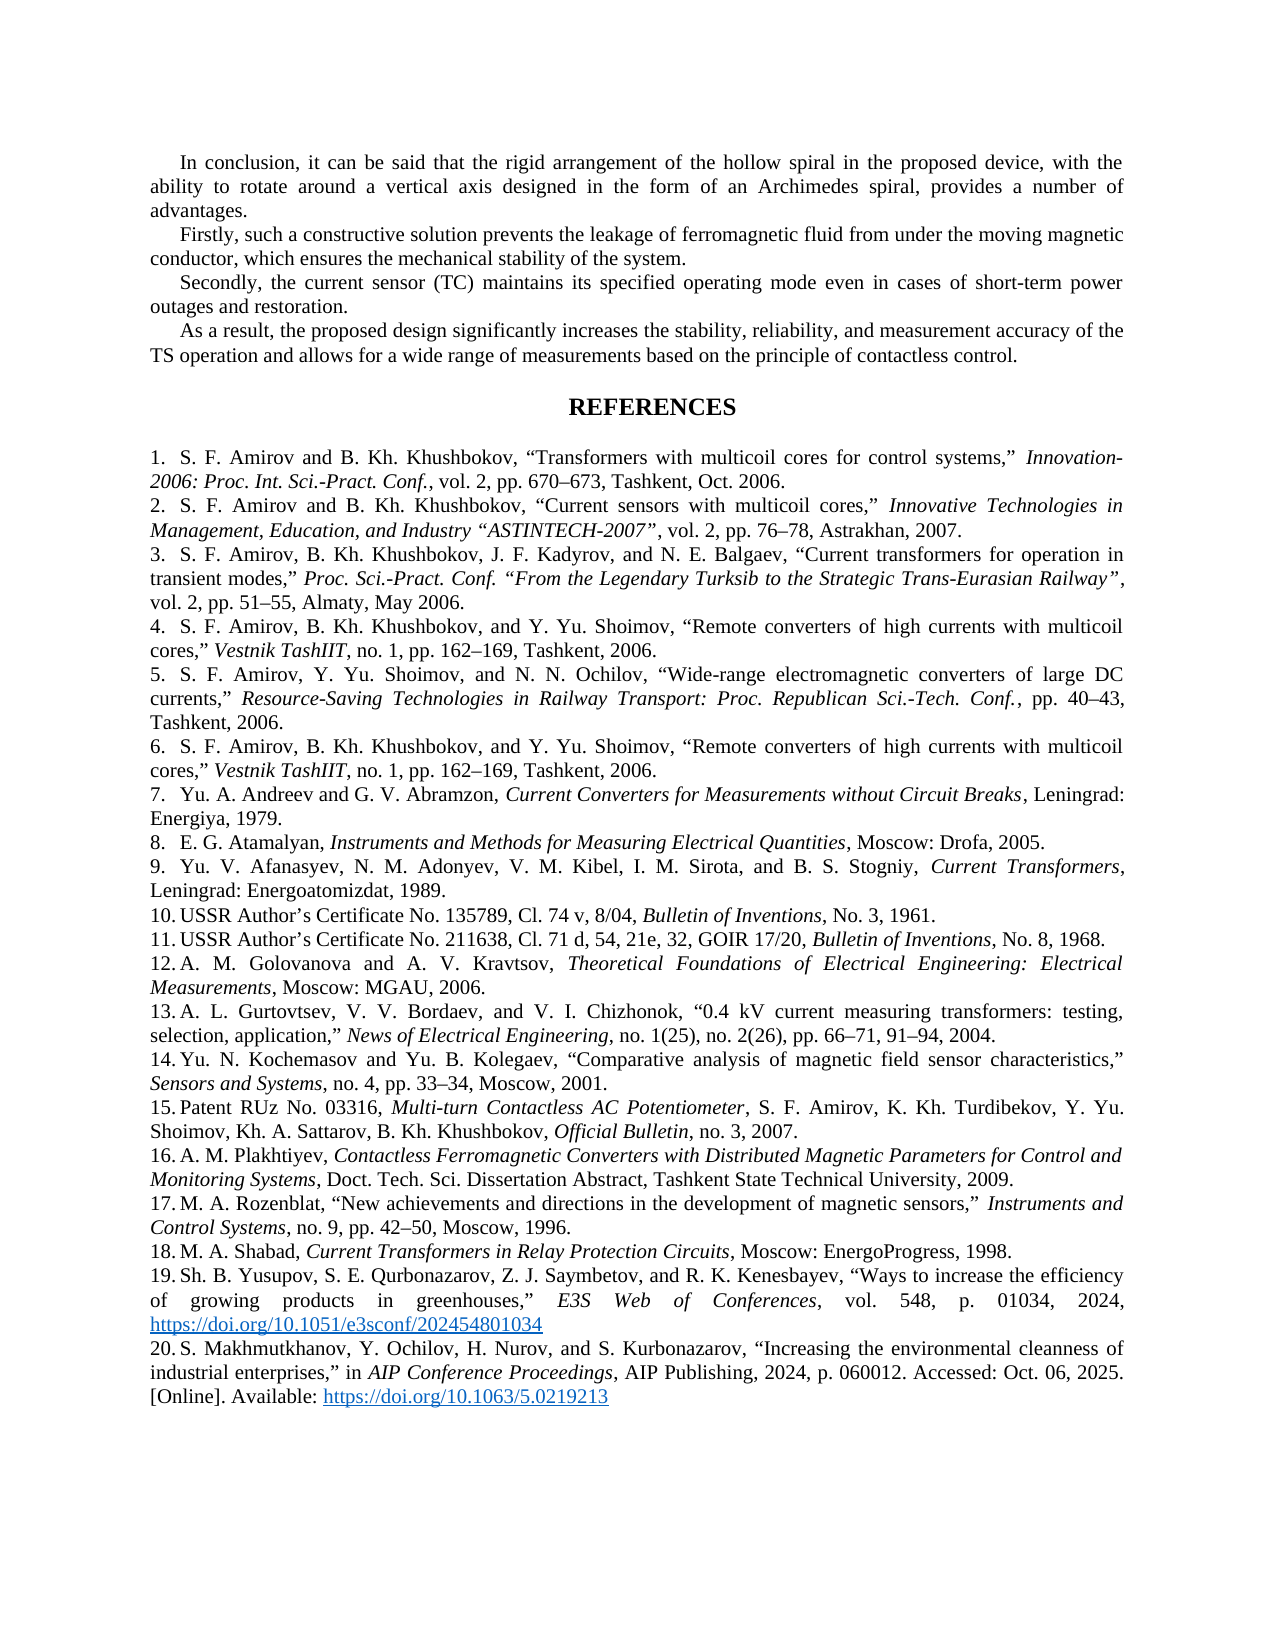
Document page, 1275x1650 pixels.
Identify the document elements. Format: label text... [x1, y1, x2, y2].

text In conclusion, it can be said that the rigid arrangement of the hollow spiral in the proposed device, with the ability to rotate around a vertical axis designed in the form of an Archimedes spiral, provides a number of advantages. [150, 150, 1125, 222]
list USSR Author’s Certificate No. 211638, Cl. 71 d, 54, 21e, 32, GOIR 17/20, Bulletin of Inventions, No. 8, 1968. [150, 927, 1125, 951]
text Secondly, the current sensor (TC) maintains its specified operating mode even in cases of short-term power outages and restoration. [150, 270, 1125, 318]
list Patent RUz No. 03316, Multi-turn Contactless AC Potentiometer, S. F. Amirov, K. Kh. Turdibekov, Y. Yu. Shoimov, Kh. A. Sattarov, B. Kh. Khushbokov, Official Bulletin, no. 3, 2007. [150, 1095, 1125, 1143]
list M. A. Rozenblat, “New achievements and directions in the development of magnetic sensors,” Instruments and Control Systems, no. 9, pp. 42–50, Moscow, 1996. [150, 1191, 1125, 1239]
list M. A. Shabad, Current Transformers in Relay Protection Circuits, Moscow: EnergoProgress, 1998. [150, 1239, 1125, 1263]
list Yu. A. Andreev and G. V. Abramzon, Current Converters for Measurements without Circuit Breaks, Leningrad: Energiya, 1979. [150, 782, 1125, 830]
list A. M. Golovanova and A. V. Kravtsov, Theoretical Foundations of Electrical Engineering: Electrical Measurements, Moscow: MGAU, 2006. [150, 951, 1125, 999]
text As a result, the proposed design significantly increases the stability, reliability, and measurement accuracy of the TS operation and allows for a wide range of measurements based on the principle of contactless control. [150, 318, 1125, 367]
list USSR Author’s Certificate No. 135789, Cl. 74 v, 8/04, Bulletin of Inventions, No. 3, 1961. [150, 902, 1125, 927]
list Yu. N. Kochemasov and Yu. B. Kolegaev, “Comparative analysis of magnetic field sensor characteristics,” Sensors and Systems, no. 4, pp. 33–34, Moscow, 2001. [150, 1047, 1125, 1095]
list A. L. Gurtovtsev, V. V. Bordaev, and V. I. Chizhonok, “0.4 kV current measuring transformers: testing, selection, application,” News of Electrical Engineering, no. 1(25), no. 2(26), pp. 66–71, 91–94, 2004. [150, 999, 1125, 1047]
list S. F. Amirov, B. Kh. Khushbokov, and Y. Yu. Shoimov, “Remote converters of high currents with multicoil cores,” Vestnik TashIIT, no. 1, pp. 162–169, Tashkent, 2006. [150, 734, 1125, 782]
list S. F. Amirov, B. Kh. Khushbokov, J. F. Kadyrov, and N. E. Balgaev, “Current transformers for operation in transient modes,” Proc. Sci.-Pract. Conf. “From the Legendary Turksib to the Strategic Trans-Eurasian Railway”, vol. 2, pp. 51–55, Almaty, May 2006. [150, 542, 1125, 614]
list S. Makhmutkhanov, Y. Ochilov, H. Nurov, and S. Kurbonazarov, “Increasing the environmental cleanness of industrial enterprises,” in AIP Conference Proceedings, AIP Publishing, 2024, p. 060012. Accessed: Oct. 06, 2025. [Online]. Available: https://doi.org/10.1063/5.0219213 [150, 1336, 1125, 1408]
list E. G. Atamalyan, Instruments and Methods for Measuring Electrical Quantities, Moscow: Drofa, 2005. [150, 830, 1125, 854]
list Sh. B. Yusupov, S. E. Qurbonazarov, Z. J. Saymbetov, and R. K. Kenesbayev, “Ways to increase the efficiency of growing products in greenhouses,” E3S Web of Conferences, vol. 548, p. 01034, 2024, https://doi.org/10.1051/e3sconf/202454801034 [150, 1263, 1125, 1336]
text Firstly, such a constructive solution prevents the leakage of ferromagnetic fluid from under the moving magnetic conductor, which ensures the mechanical stability of the system. [150, 222, 1125, 270]
list S. F. Amirov, Y. Yu. Shoimov, and N. N. Ochilov, “Wide-range electromagnetic converters of large DC currents,” Resource-Saving Technologies in Railway Transport: Proc. Republican Sci.-Tech. Conf., pp. 40–43, Tashkent, 2006. [150, 662, 1125, 734]
list S. F. Amirov and B. Kh. Khushbokov, “Transformers with multicoil cores for control systems,” Innovation-2006: Proc. Int. Sci.-Pract. Conf., vol. 2, pp. 670–673, Tashkent, Oct. 2006. [150, 445, 1125, 493]
text REFERENCES [150, 392, 1125, 420]
list Yu. V. Afanasyev, N. M. Adonyev, V. M. Kibel, I. M. Sirota, and B. S. Stogniy, Current Transformers, Leningrad: Energoatomizdat, 1989. [150, 854, 1125, 902]
list A. M. Plakhtiyev, Contactless Ferromagnetic Converters with Distributed Magnetic Parameters for Control and Monitoring Systems, Doct. Tech. Sci. Dissertation Abstract, Tashkent State Technical University, 2009. [150, 1143, 1125, 1191]
list S. F. Amirov, B. Kh. Khushbokov, and Y. Yu. Shoimov, “Remote converters of high currents with multicoil cores,” Vestnik TashIIT, no. 1, pp. 162–169, Tashkent, 2006. [150, 614, 1125, 662]
list S. F. Amirov and B. Kh. Khushbokov, “Current sensors with multicoil cores,” Innovative Technologies in Management, Education, and Industry “ASTINTECH-2007”, vol. 2, pp. 76–78, Astrakhan, 2007. [150, 493, 1125, 542]
